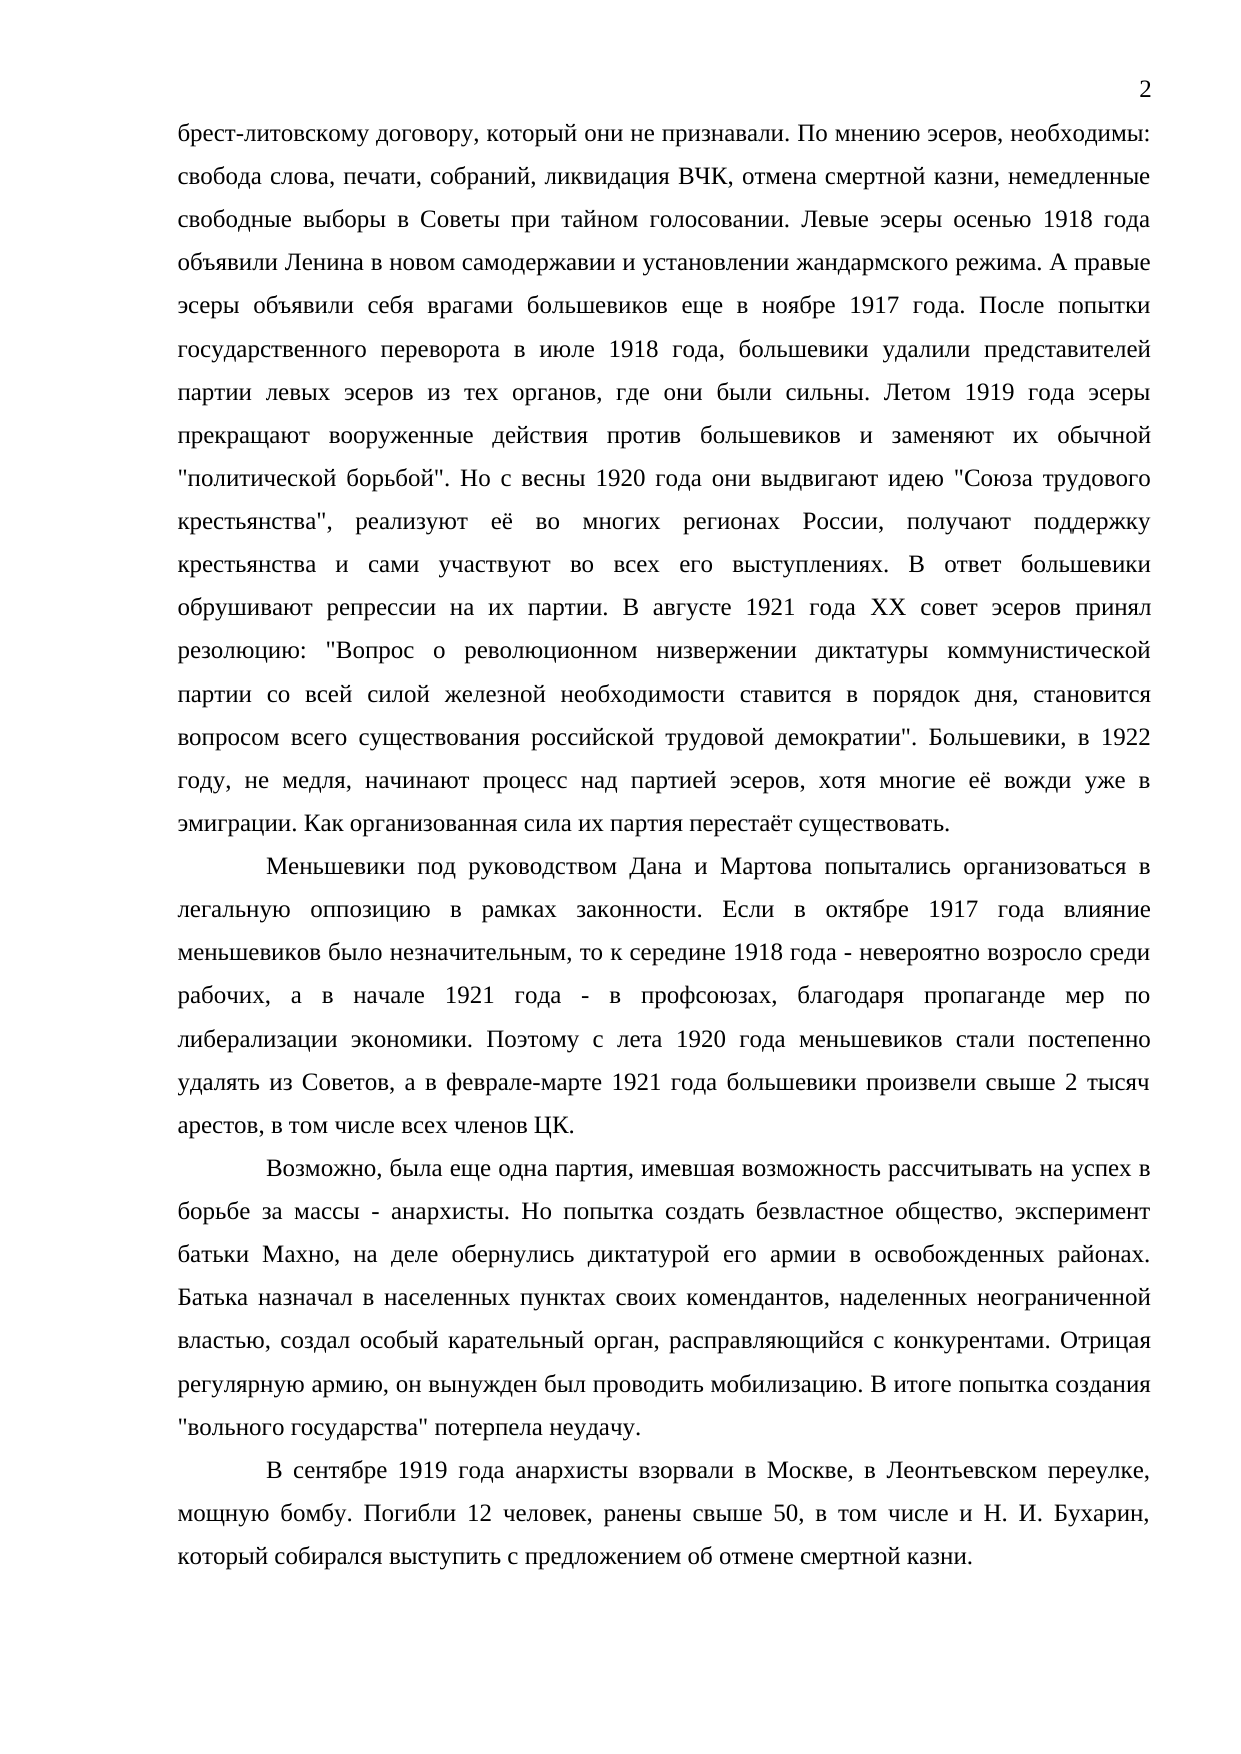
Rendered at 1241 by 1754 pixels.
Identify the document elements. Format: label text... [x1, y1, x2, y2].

text Возможно, была еще одна партия, имевшая возможность рассчитывать на успех в борьбе за массы - анархисты. Но попытка создать безвластное общество, эксперимент батьки Махно, на деле обернулись диктатурой его армии в освобожденных районах. Батька назначал в населенных пунктах своих комендантов, наделенных неограниченной властью, создал особый карательный орган, расправляющийся с конкурентами. Отрицая регулярную армию, он вынужден был проводить мобилизацию. В итоге попытка создания "вольного государства" потерпела неудачу. [177, 1153, 1152, 1441]
text В сентябре 1919 года анархисты взорвали в Москве, в Леонтьевском переулке, мощную бомбу. Погибли 12 человек, ранены свыше 50, в том числе и Н. И. Бухарин, который собирался выступить с предложением об отмене смертной казни. [177, 1455, 1152, 1570]
text Меньшевики под руководством Дана и Мартова попытались организоваться в легальную оппозицию в рамках законности. Если в октябре 1917 года влияние меньшевиков было незначительным, то к середине 1918 года - невероятно возросло среди рабочих, а в начале 1921 года - в профсоюзах, благодаря пропаганде мер по либерализации экономики. Поэтому с лета 1920 года меньшевиков стали постепенно удалять из Советов, а в феврале-марте 1921 года большевики произвели свыше 2 тысяч арестов, в том числе всех членов ЦК. [177, 851, 1152, 1139]
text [177, 118, 1152, 837]
